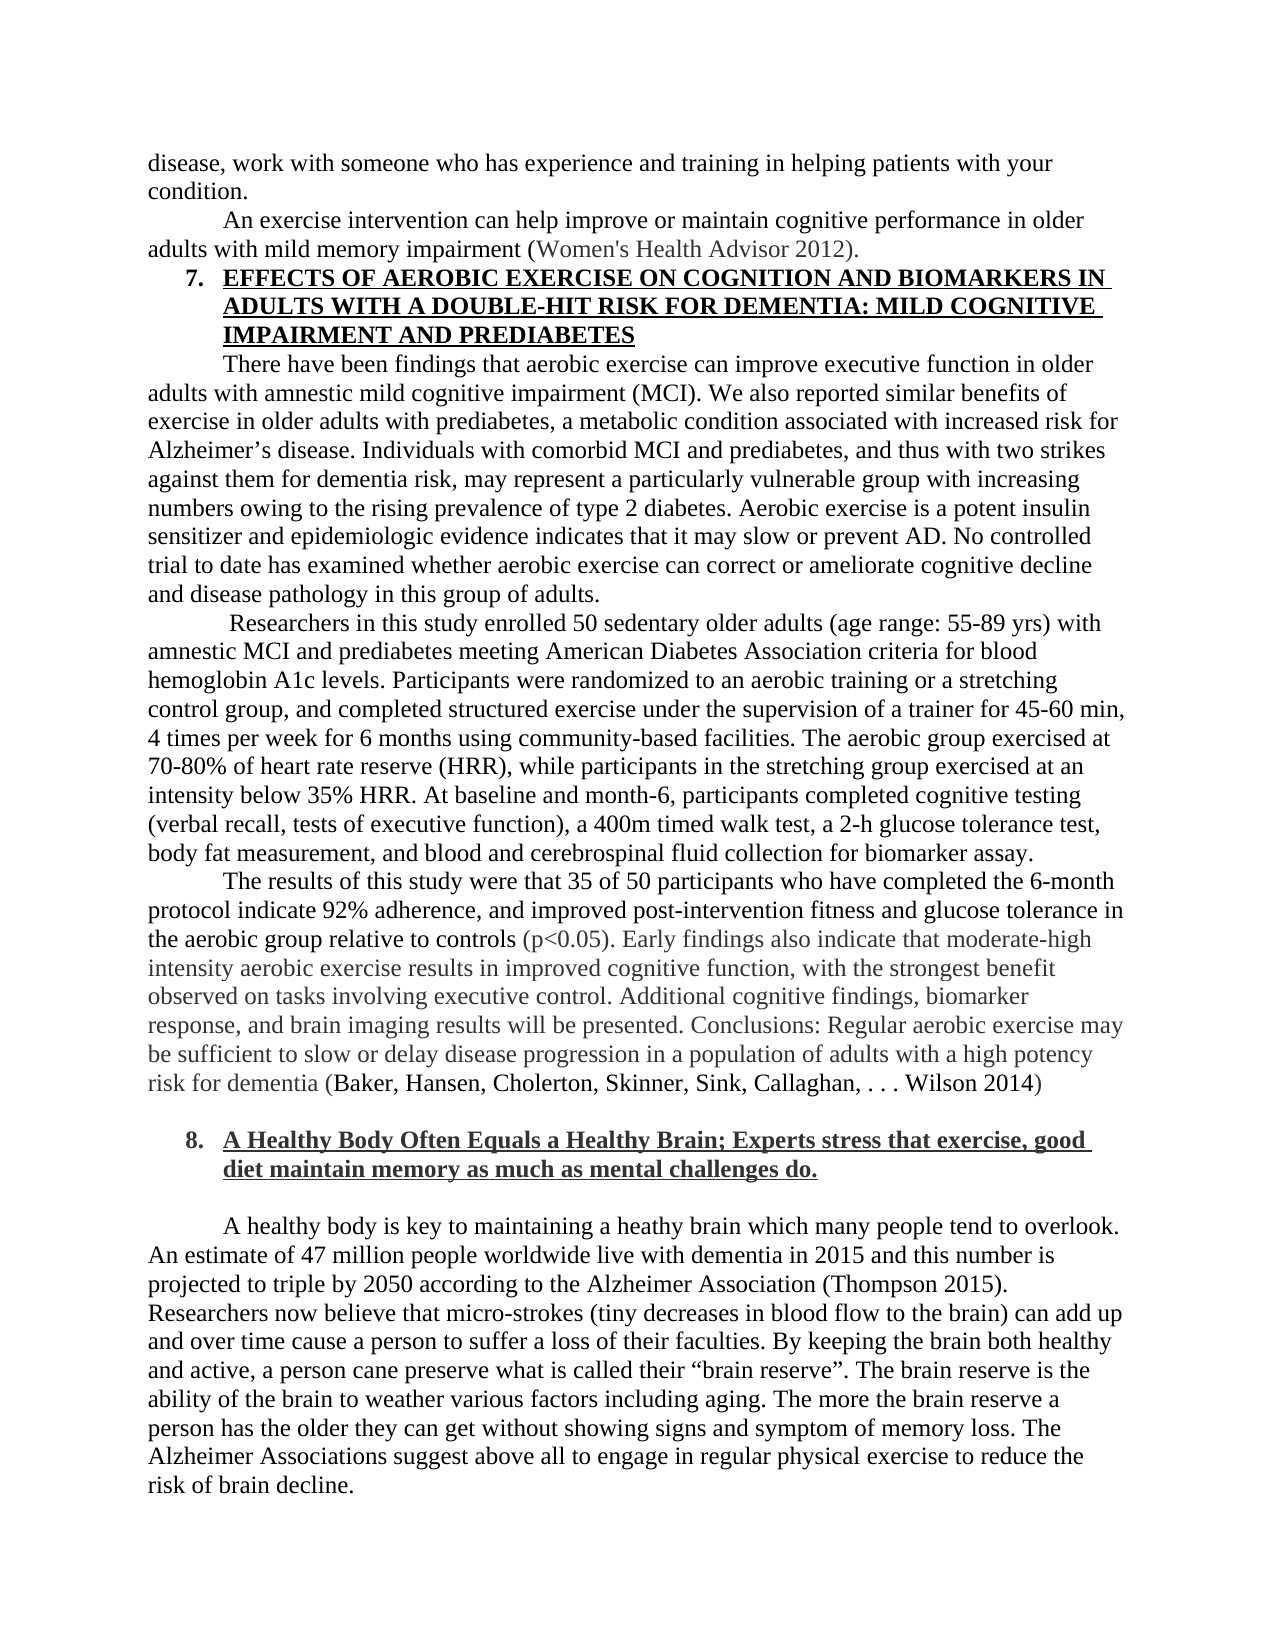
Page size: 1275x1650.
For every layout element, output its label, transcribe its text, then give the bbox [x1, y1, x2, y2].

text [148, 148, 1127, 205]
list EFFECTS OF AEROBIC EXERCISE ON COGNITION AND BIOMARKERS IN ADULTS WITH A DOUBLE-HIT RISK FOR DEMENTIA: MILD COGNITIVE IMPAIRMENT AND PREDIABETES [185, 263, 1127, 349]
text The results of this study were that 35 of 50 participants who have completed the 6-month protocol indicate 92% adherence, and improved post-intervention fitness and glucose tolerance in the aerobic group relative to controls (p<0.05). Early findings also indicate that moderate-high intensity aerobic exercise results in improved cognitive function, with the strongest benefit observed on tasks involving executive control. Additional cognitive findings, biomarker response, and brain imaging results will be presented. Conclusions: Regular aerobic exercise may be sufficient to slow or delay disease progression in a population of adults with a high potency risk for dementia (Baker, Hansen, Cholerton, Skinner, Sink, Callaghan, . . . Wilson 2014) [148, 866, 1127, 1096]
list A Healthy Body Often Equals a Healthy Brain; Experts stress that exercise, good diet maintain memory as much as mental challenges do. [818, 1125, 1127, 1183]
text A healthy body is key to maintaining a heathy brain which many people tend to overlook. An estimate of 47 million people worldwide live with dementia in 2015 and this number is projected to triple by 2050 according to the Alzheimer Association (Thompson 2015). Researchers now believe that micro-strokes (tiny decreases in blood flow to the brain) can add up and over time cause a person to suffer a loss of their faculties. By keeping the brain both healthy and active, a person cane preserve what is called their “brain reserve”. The brain reserve is the ability of the brain to weather various factors including aging. The more the brain reserve a person has the older they can get without showing signs and symptom of memory loss. The Alzheimer Associations suggest above all to engage in regular physical exercise to reduce the risk of brain decline. [148, 1211, 1127, 1499]
text There have been findings that aerobic exercise can improve executive function in older adults with amnestic mild cognitive impairment (MCI). We also reported similar benefits of exercise in older adults with prediabetes, a metabolic condition associated with increased risk for Alzheimer’s disease. Individuals with comorbid MCI and prediabetes, and thus with two strikes against them for dementia risk, may represent a particularly vulnerable group with increasing numbers owing to the rising prevalence of type 2 diabetes. Aerobic exercise is a potent insulin sensitizer and epidemiologic evidence indicates that it may slow or prevent AD. No controlled trial to date has examined whether aerobic exercise can correct or ameliorate cognitive decline and disease pathology in this group of adults. [148, 349, 1127, 608]
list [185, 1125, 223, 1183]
text An exercise intervention can help improve or maintain cognitive performance in older adults with mild memory impairment (Women's Health Advisor 2012). [148, 205, 1127, 263]
text Researchers in this study enrolled 50 sedentary older adults (age range: 55-89 yrs) with amnestic MCI and prediabetes meeting American Diabetes Association criteria for blood hemoglobin A1c levels. Participants were randomized to an aerobic training or a stretching control group, and completed structured exercise under the supervision of a trainer for 45-60 min, 4 times per week for 6 months using community-based facilities. The aerobic group exercised at 70-80% of heart rate reserve (HRR), while participants in the stretching group exercised at an intensity below 35% HRR. At baseline and month-6, participants completed cognitive testing (verbal recall, tests of executive function), a 400m timed walk test, a 2-h glucose tolerance test, body fat measurement, and blood and cerebrospinal fluid collection for biomarker assay. [148, 608, 1127, 866]
